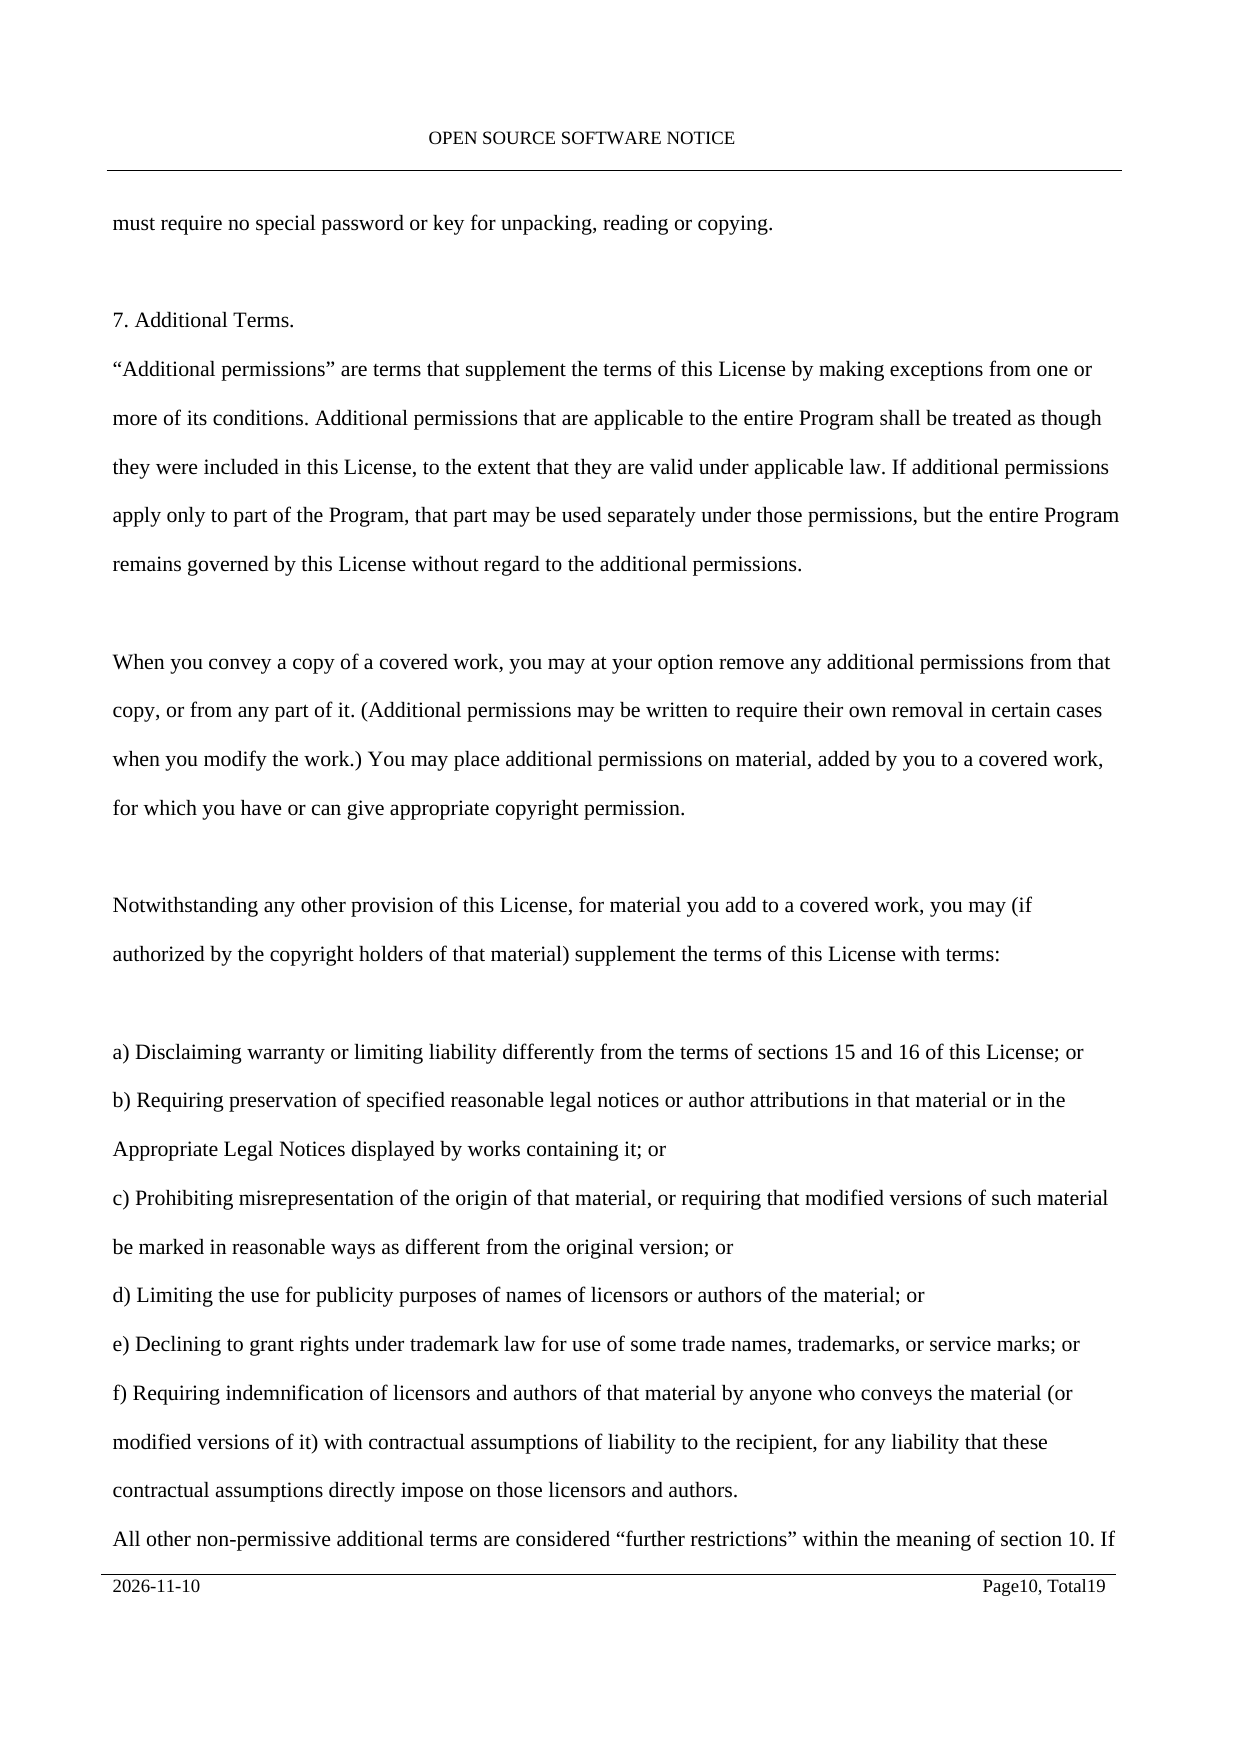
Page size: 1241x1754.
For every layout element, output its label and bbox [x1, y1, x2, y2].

text [112, 206, 1128, 1555]
